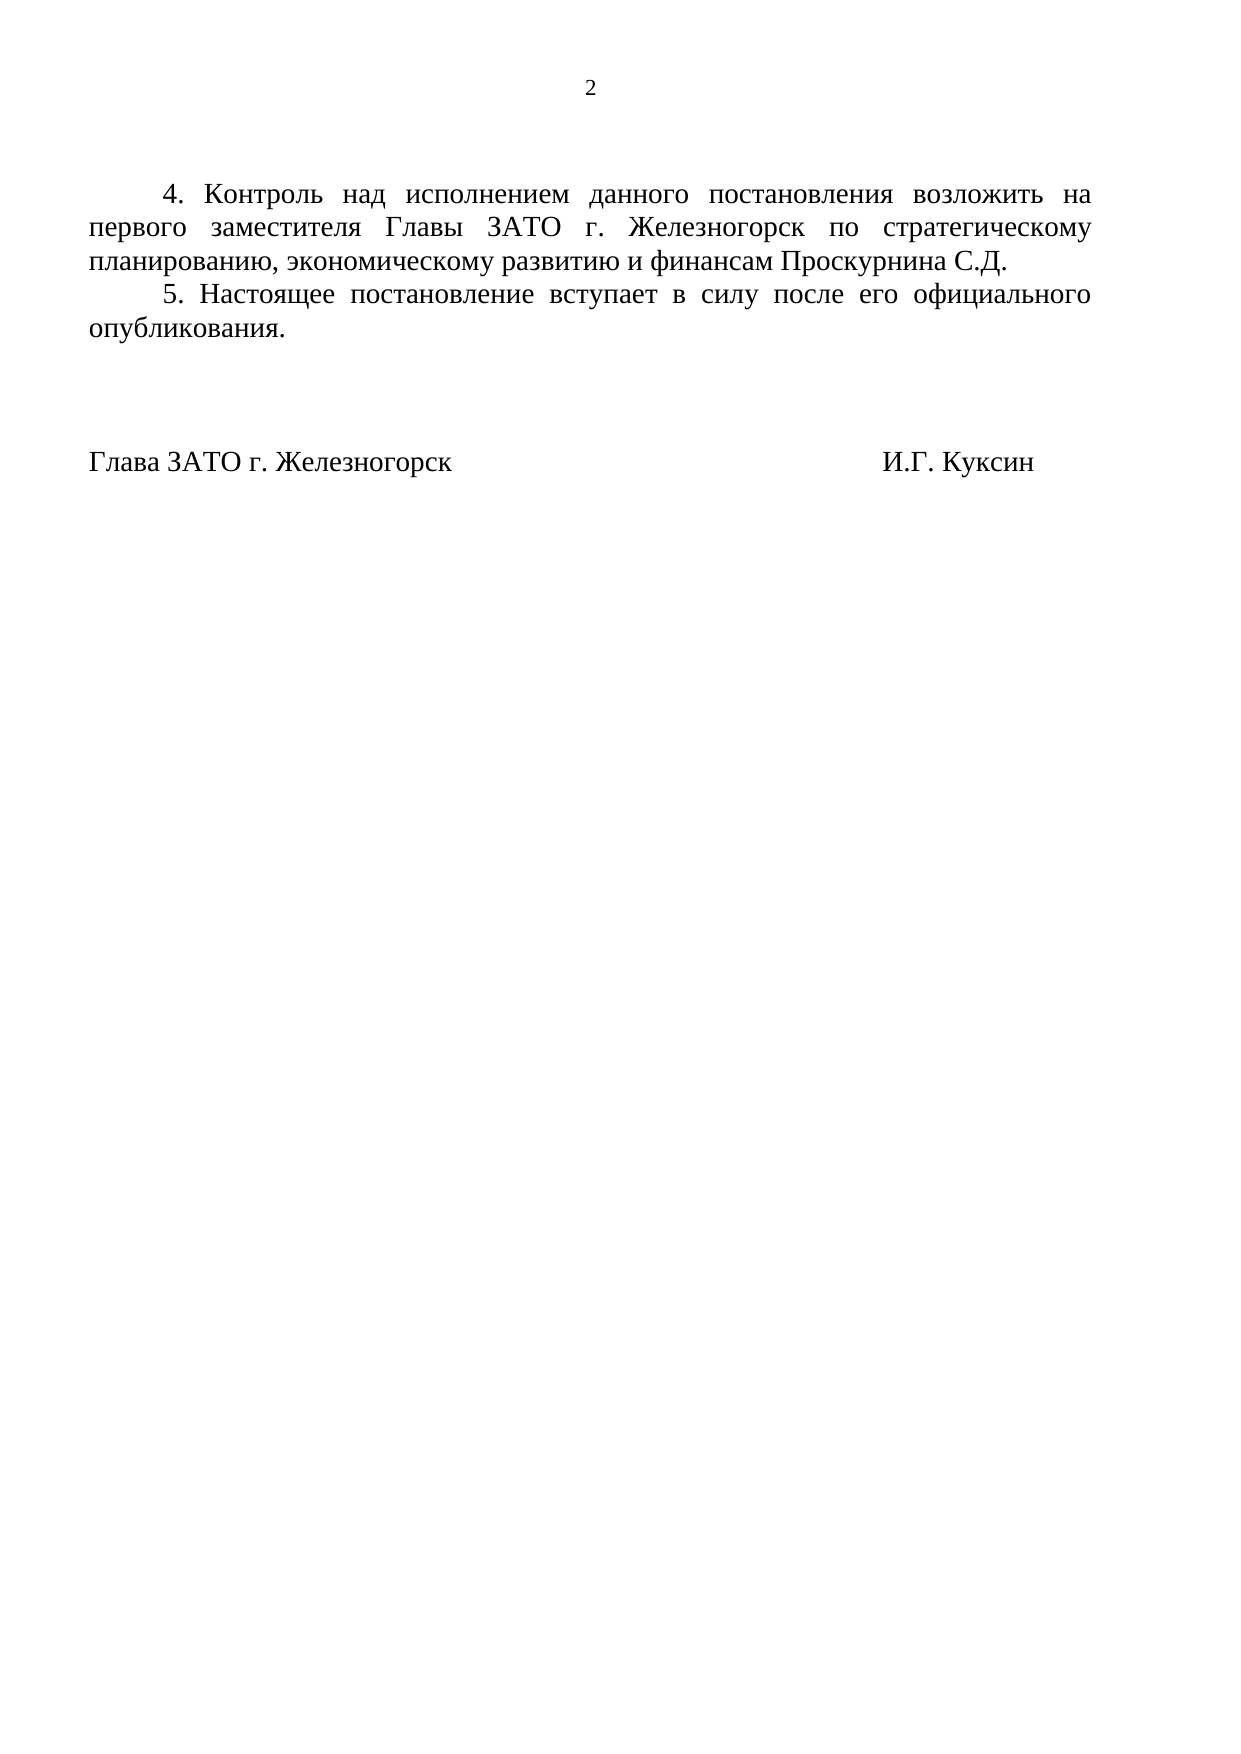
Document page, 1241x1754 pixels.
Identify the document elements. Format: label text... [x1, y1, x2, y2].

text Глава ЗАТО г. Железногорск И.Г. Куксин [89, 444, 1092, 478]
text 5. Настоящее постановление вступает в силу после его официального опубликования. [89, 277, 1092, 344]
text 4. Контроль над исполнением данного постановления возложить на первого заместителя Главы ЗАТО г. Железногорск по стратегическому планированию, экономическому развитию и финансам Проскурнина С.Д. [89, 176, 1092, 277]
